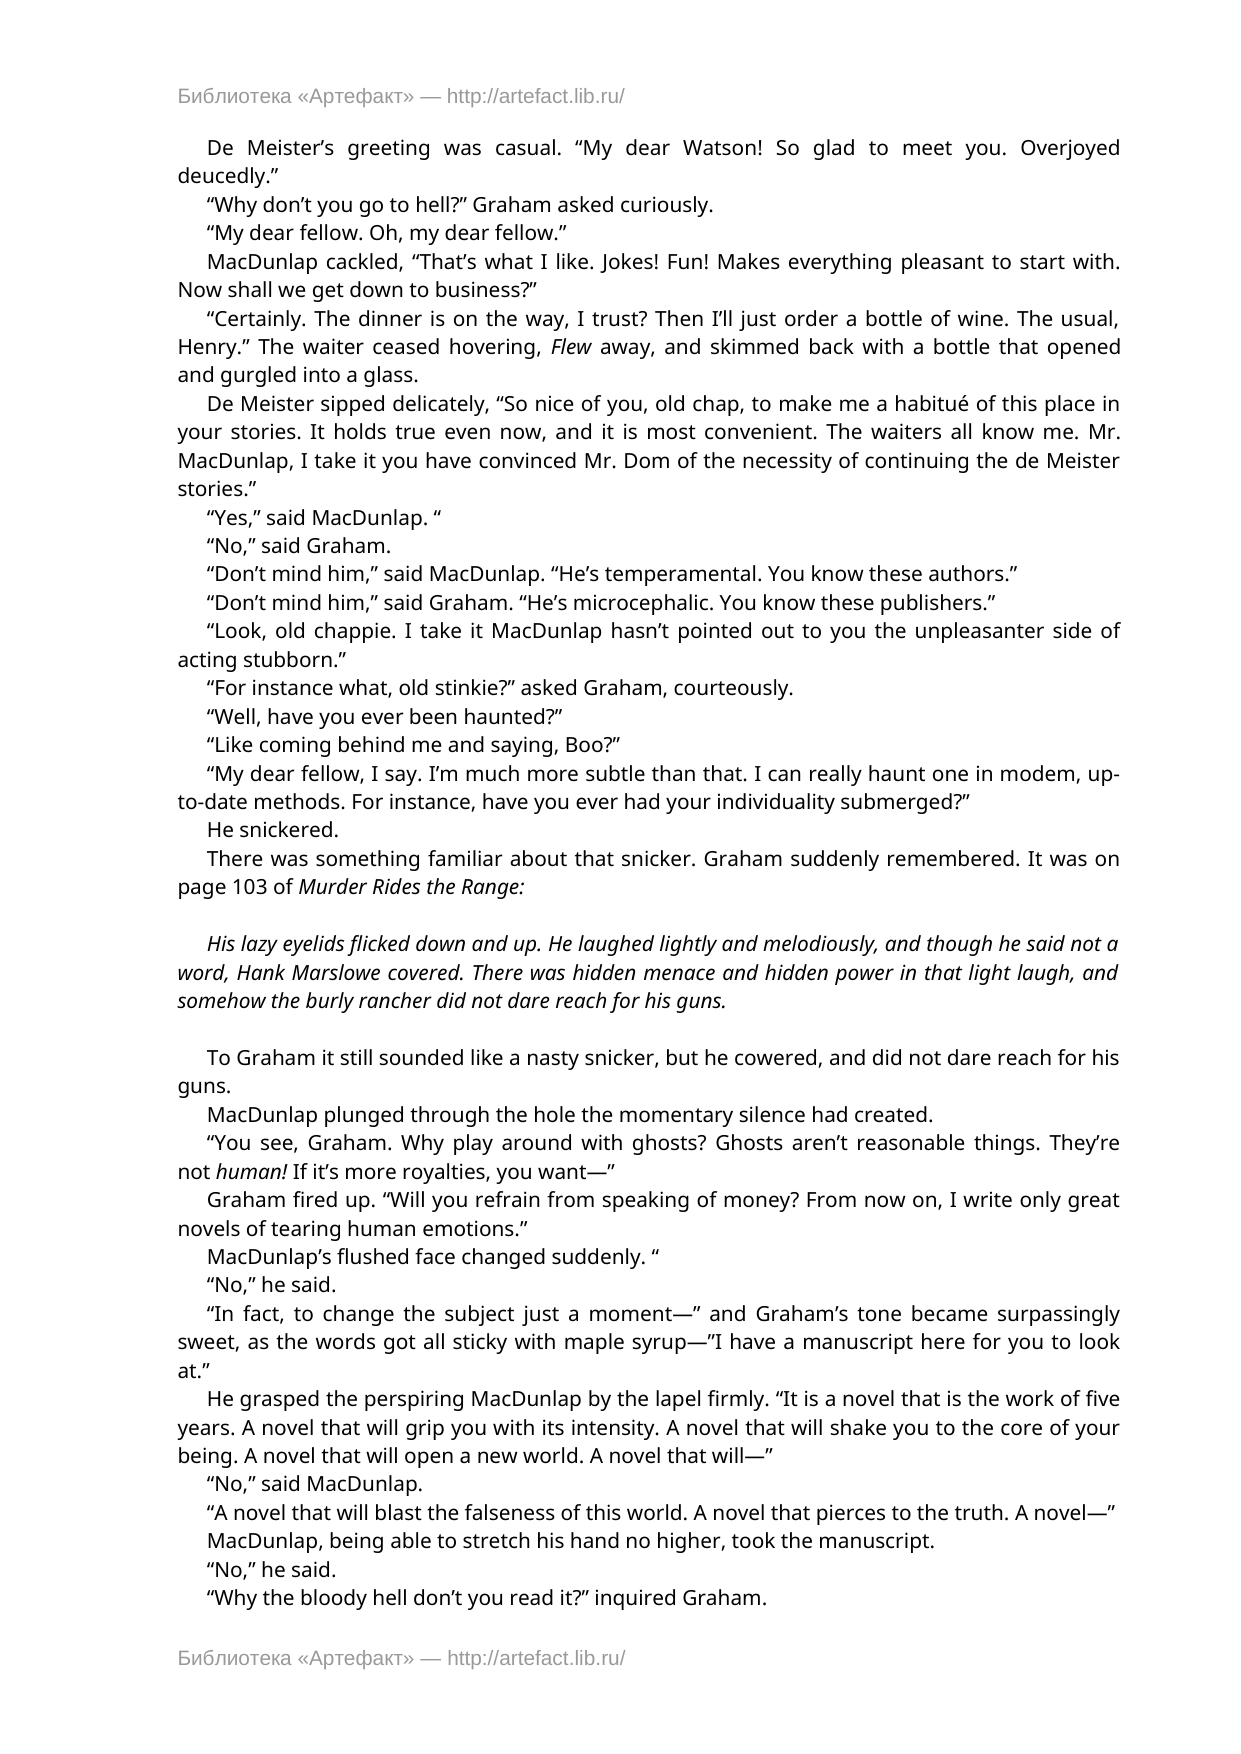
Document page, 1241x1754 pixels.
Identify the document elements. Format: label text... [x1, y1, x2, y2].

text He grasped the perspiring MacDunlap by the lapel firmly. “It is a novel that is the work of five years. A novel that will grip you with its intensity. A novel that will shake you to the core of your being. A novel that will open a new world. A novel that will—” [177, 1384, 1122, 1469]
text “My dear fellow. Oh, my dear fellow.” [177, 218, 1122, 247]
text “Certainly. The dinner is on the way, I trust? Then I’ll just order a bottle of wine. The usual, Henry.” The waiter ceased hovering, Flew away, and skimmed back with a bottle that opened and gurgled into a glass. [177, 304, 1122, 389]
text “Like coming behind me and saying, Boo?” [177, 730, 1122, 759]
text “Look, old chappie. I take it MacDunlap hasn’t pointed out to you the unpleasanter side of acting stubborn.” [177, 616, 1122, 673]
text “A novel that will blast the falseness of this world. A novel that pierces to the truth. A novel—” [177, 1498, 1122, 1526]
text “No,” said Graham. [177, 531, 1122, 559]
text “Why don’t you go to hell?” Graham asked curiously. [177, 190, 1122, 218]
text “No,” he said. [177, 1555, 1122, 1583]
text MacDunlap cackled, “That’s what I like. Jokes! Fun! Makes everything pleasant to start with. Now shall we get down to business?” [177, 247, 1122, 304]
text De Meister’s greeting was casual. “My dear Watson! So glad to meet you. Overjoyed deucedly.” [177, 133, 1122, 190]
text Graham fired up. “Will you refrain from speaking of money? From now on, I write only great novels of tearing human emotions.” [177, 1185, 1122, 1242]
text “No,” he said. [177, 1271, 1122, 1299]
text MacDunlap plunged through the hole the momentary silence had created. [177, 1100, 1122, 1128]
text “Don’t mind him,” said MacDunlap. “He’s temperamental. You know these authors.” [177, 559, 1122, 588]
text “In fact, to change the subject just a moment—” and Graham’s tone became surpassingly sweet, as the words got all sticky with maple syrup—”I have a manuscript here for you to look at.” [177, 1299, 1122, 1384]
text “Don’t mind him,” said Graham. “He’s microcephalic. You know these publishers.” [177, 588, 1122, 616]
text “No,” said MacDunlap. [177, 1469, 1122, 1498]
text His lazy eyelids flicked down and up. He laughed lightly and melodiously, and though he said not a word, Hank Marslowe covered. There was hidden menace and hidden power in that light laugh, and somehow the burly rancher did not dare reach for his guns. [177, 929, 1122, 1014]
text MacDunlap’s flushed face changed suddenly. “ [177, 1242, 1122, 1271]
text “Why the bloody hell don’t you read it?” inquired Graham. [177, 1583, 1122, 1612]
text He snickered. [177, 816, 1122, 844]
text MacDunlap, being able to stretch his hand no higher, took the manuscript. [177, 1526, 1122, 1555]
text “For instance what, old stinkie?” asked Graham, courteously. [177, 673, 1122, 702]
text “You see, Graham. Why play around with ghosts? Ghosts aren’t reasonable things. They’re not human! If it’s more royalties, you want—” [177, 1128, 1122, 1185]
text To Graham it still sounded like a nasty snicker, but he cowered, and did not dare reach for his guns. [177, 1043, 1122, 1100]
text “Well, have you ever been haunted?” [177, 702, 1122, 730]
text “My dear fellow, I say. I’m much more subtle than that. I can really haunt one in modem, up-to-date methods. For instance, have you ever had your individuality submerged?” [177, 759, 1122, 816]
text “Yes,” said MacDunlap. “ [177, 503, 1122, 531]
text There was something familiar about that snicker. Graham suddenly remembered. It was on page 103 of Murder Rides the Range: [177, 844, 1122, 901]
text De Meister sipped delicately, “So nice of you, old chap, to make me a habitué of this place in your stories. It holds true even now, and it is most convenient. The waiters all know me. Mr. MacDunlap, I take it you have convinced Mr. Dom of the necessity of continuing the de Meister stories.” [177, 389, 1122, 503]
